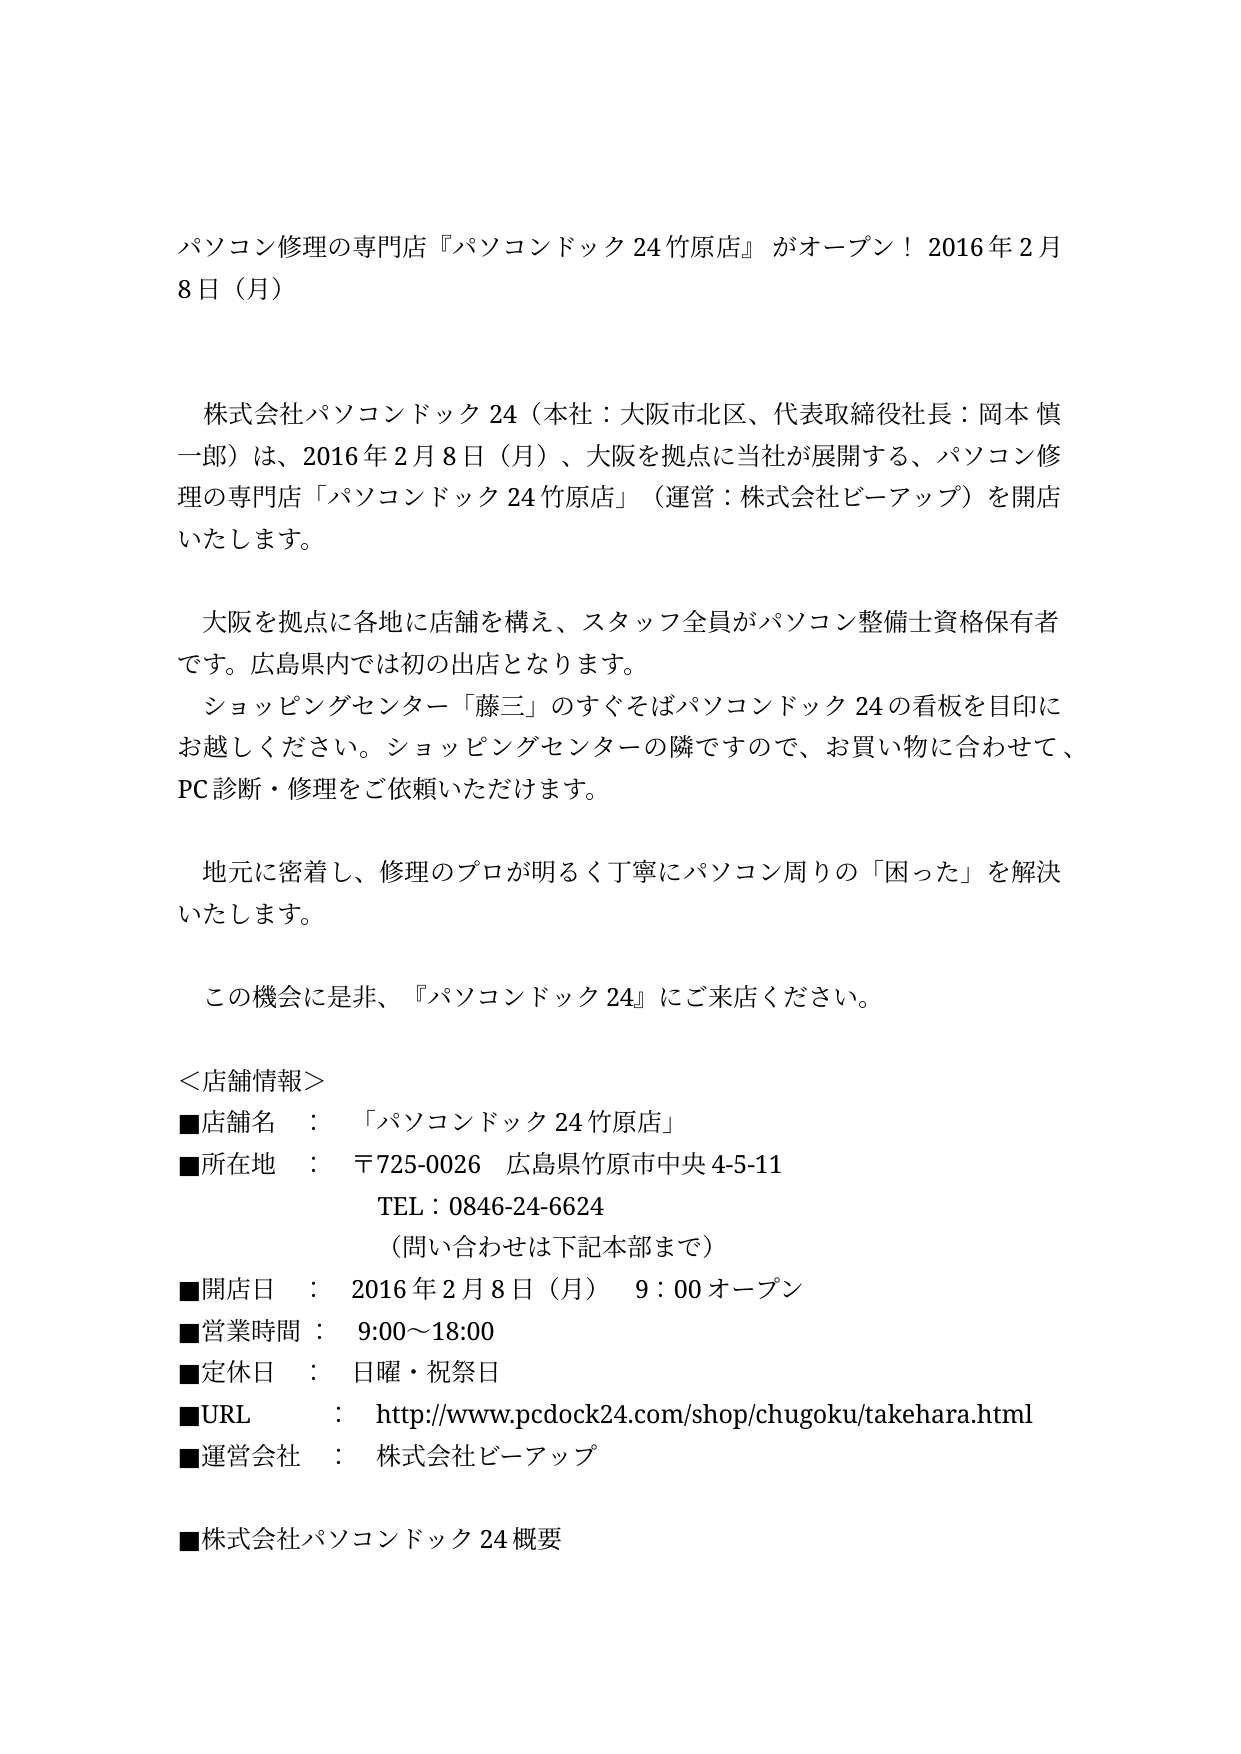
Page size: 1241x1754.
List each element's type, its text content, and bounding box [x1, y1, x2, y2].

text （問い合わせは下記本部まで） [177, 1225, 1063, 1267]
text ■店舗名 ： 「パソコンドック24竹原店」 [177, 1100, 1063, 1142]
text ■営業時間 ： 9:00～18:00 [177, 1308, 1063, 1350]
text パソコン修理の専門店『パソコンドック24竹原店』 がオープン！ 2016年2月8日（月） [177, 225, 1063, 308]
text ■株式会社パソコンドック24概要 [177, 1517, 1063, 1558]
text ■開店日 ： 2016年2月8日（月） 9：00オープン [177, 1267, 1063, 1308]
text 株式会社パソコンドック24（本社：大阪市北区、代表取締役社長：岡本 慎一郎）は、2016年2月8日（月）、大阪を拠点に当社が展開する、パソコン修理の専門店「パソコンドック24竹原店」（運営：株式会社ビーアップ）を開店いたします。 [177, 392, 1063, 558]
text TEL：0846-24-6624 [177, 1183, 1063, 1225]
text ■運営会社 ： 株式会社ビーアップ [177, 1433, 1063, 1475]
text この機会に是非、『パソコンドック24』にご来店ください。 [177, 975, 1063, 1017]
text 大阪を拠点に各地に店舗を構え、スタッフ全員がパソコン整備士資格保有者です。広島県内では初の出店となります。 [177, 600, 1063, 683]
text ■定休日 ： 日曜・祝祭日 [177, 1350, 1063, 1392]
text ■URL ： http://www.pcdock24.com/shop/chugoku/takehara.html [177, 1392, 1063, 1433]
text ショッピングセンター「藤三」のすぐそばパソコンドック24の看板を目印にお越しください。ショッピングセンターの隣ですので、お買い物に合わせて、PC診断・修理をご依頼いただけます。 [177, 683, 1063, 808]
text ＜店舗情報＞ [177, 1058, 1063, 1100]
text ■所在地 ： 〒725-0026 広島県竹原市中央4-5-11 [177, 1142, 1063, 1183]
text 地元に密着し、修理のプロが明るく丁寧にパソコン周りの「困った」を解決いたします。 [177, 850, 1063, 933]
